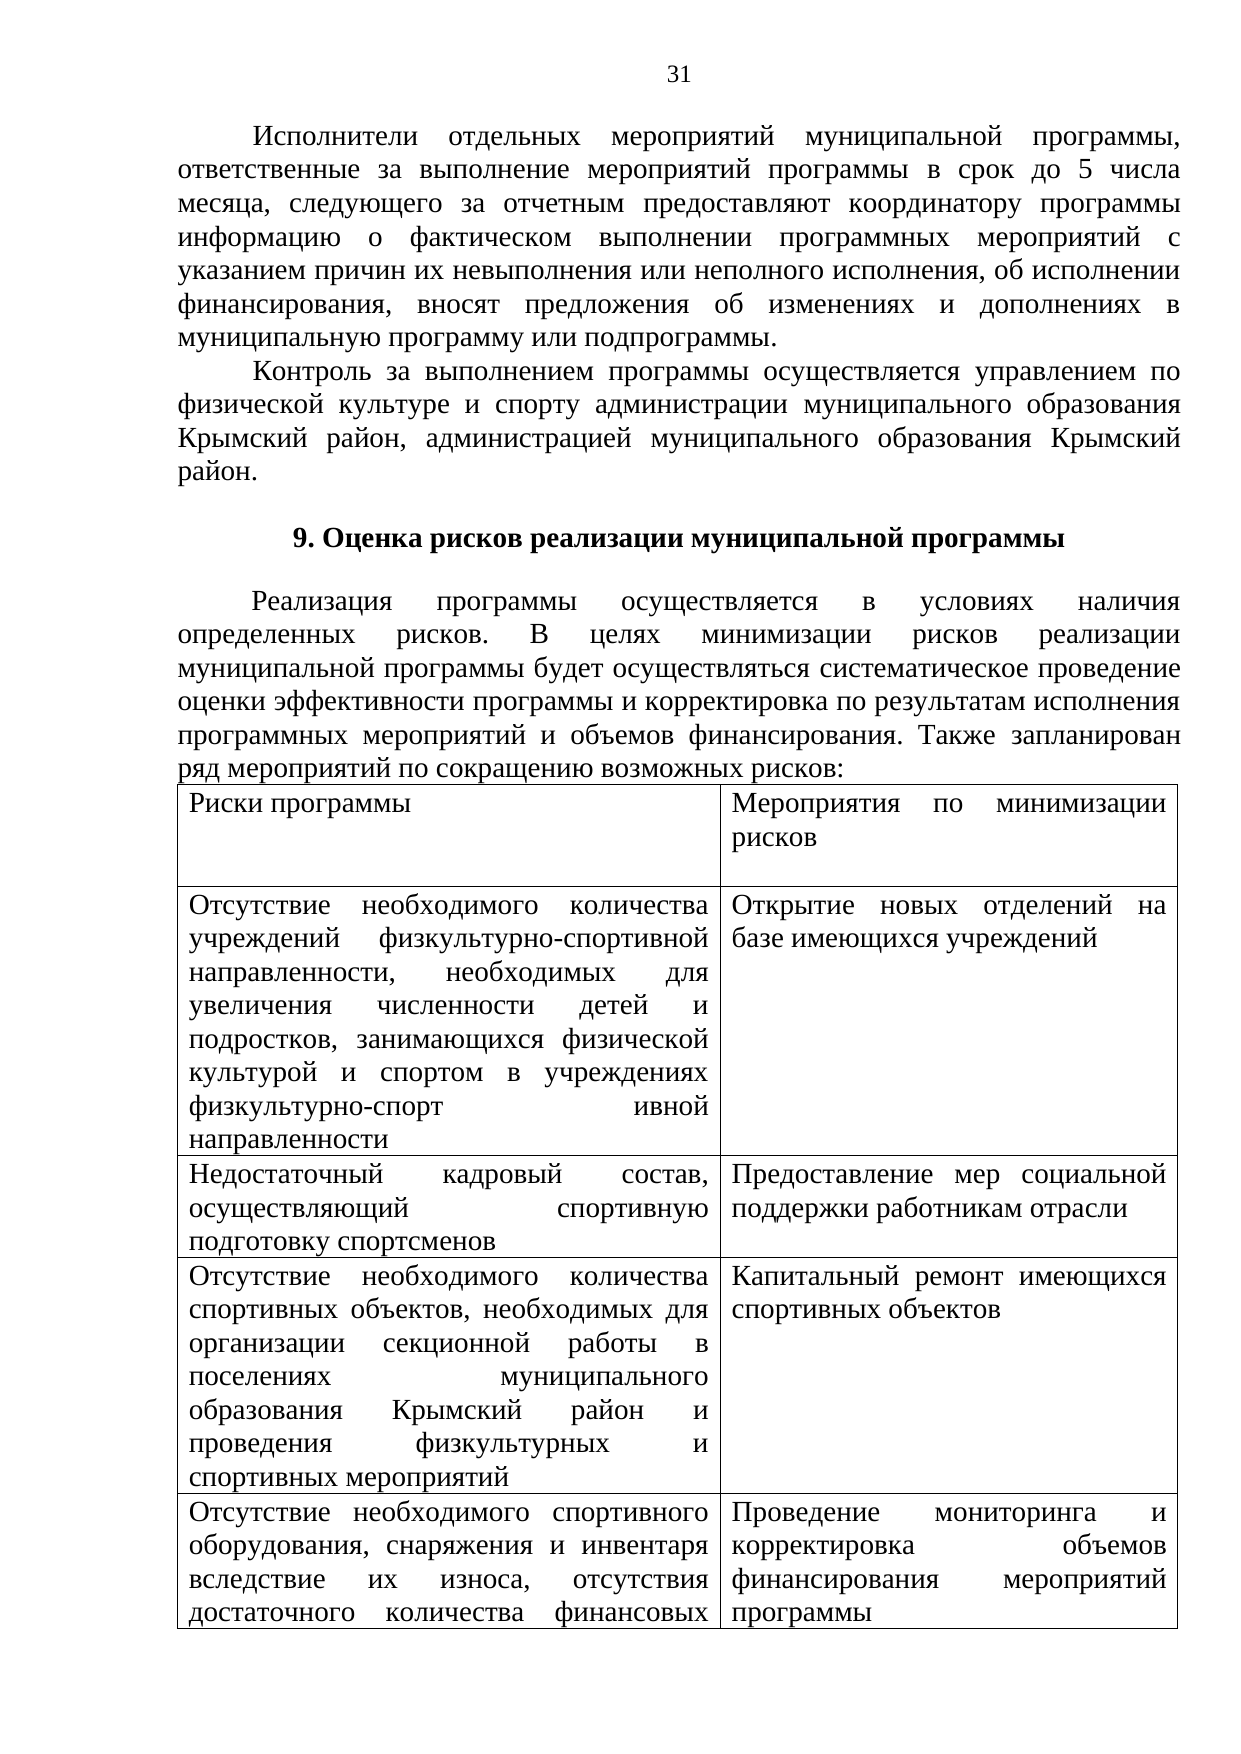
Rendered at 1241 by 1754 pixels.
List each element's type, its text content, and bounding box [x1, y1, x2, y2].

table_cell Недостаточный кадровый состав, осуществляющий спортивную подготовку спортсменов [178, 1156, 720, 1257]
table_cell Предоставление мер социальной поддержки работникам отрасли [721, 1156, 1177, 1257]
text Реализация программы осуществляется в условиях наличия определенных рисков. В целях минимизации рисков реализации муниципальной программы будет осуществляться систематическое проведение оценки эффективности программы и корректировка по результатам исполнения программных мероприятий и объемов финансирования. Также запланирован ряд мероприятий по сокращению возможных рисков: [177, 583, 1181, 784]
text Контроль за выполнением программы осуществляется управлением по физической культуре и спорту администрации муниципального образования Крымский район, администрацией муниципального образования Крымский район. [177, 353, 1181, 487]
text 9. Оценка рисков реализации муниципальной программы [177, 521, 1181, 554]
table_cell Открытие новых отделений на базе имеющихся учреждений [721, 887, 1177, 1155]
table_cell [178, 1494, 720, 1628]
table_cell Отсутствие необходимого количества учреждений физкультурно-спортивной направленности, необходимых для увеличения численности детей и подростков, занимающихся физической культурой и спортом в учреждениях физкультурно-спорт ивной направленности [178, 887, 720, 1155]
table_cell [721, 1494, 1177, 1628]
table_cell Отсутствие необходимого количества спортивных объектов, необходимых для организации секционной работы в поселениях муниципального образования Крымский район и проведения физкультурных и спортивных мероприятий [178, 1258, 720, 1493]
table_header Мероприятия по минимизации рисков [721, 785, 1177, 886]
text Исполнители отдельных мероприятий муниципальной программы, ответственные за выполнение мероприятий программы в срок до 5 числа месяца, следующего за отчетным предоставляют координатору программы информацию о фактическом выполнении программных мероприятий с указанием причин их невыполнения или неполного исполнения, об исполнении финансирования, вносят предложения об изменениях и дополнениях в муниципальную программу или подпрограммы. [177, 118, 1181, 353]
table_cell Капитальный ремонт имеющихся спортивных объектов [721, 1258, 1177, 1493]
table_header Риски программы [178, 785, 720, 886]
